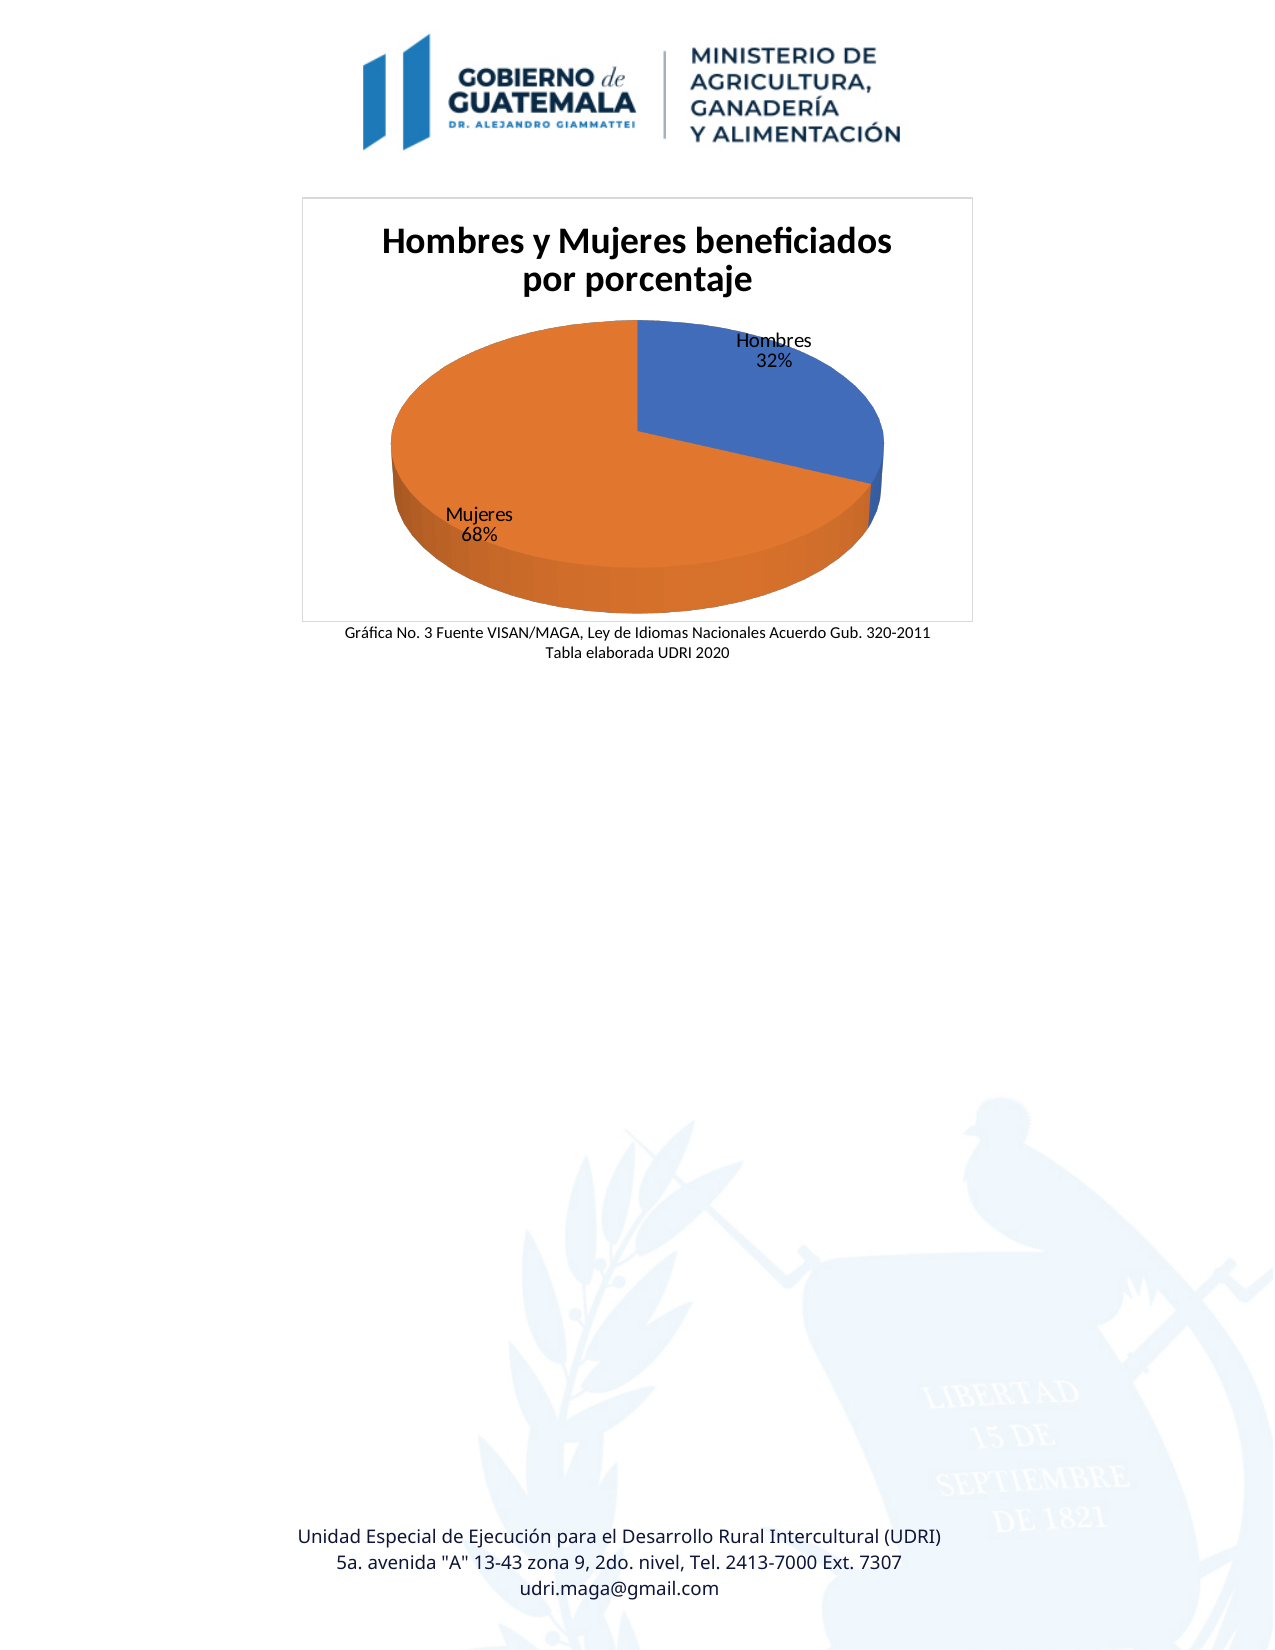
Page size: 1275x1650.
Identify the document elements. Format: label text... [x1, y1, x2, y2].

text Gráfica No. 3 Fuente VISAN/MAGA, Ley de Idiomas Nacionales Acuerdo Gub. 320-2011 [177, 622, 1098, 643]
text Tabla elaborada UDRI 2020 [177, 643, 1098, 663]
picture [0, 0, 1274, 1650]
